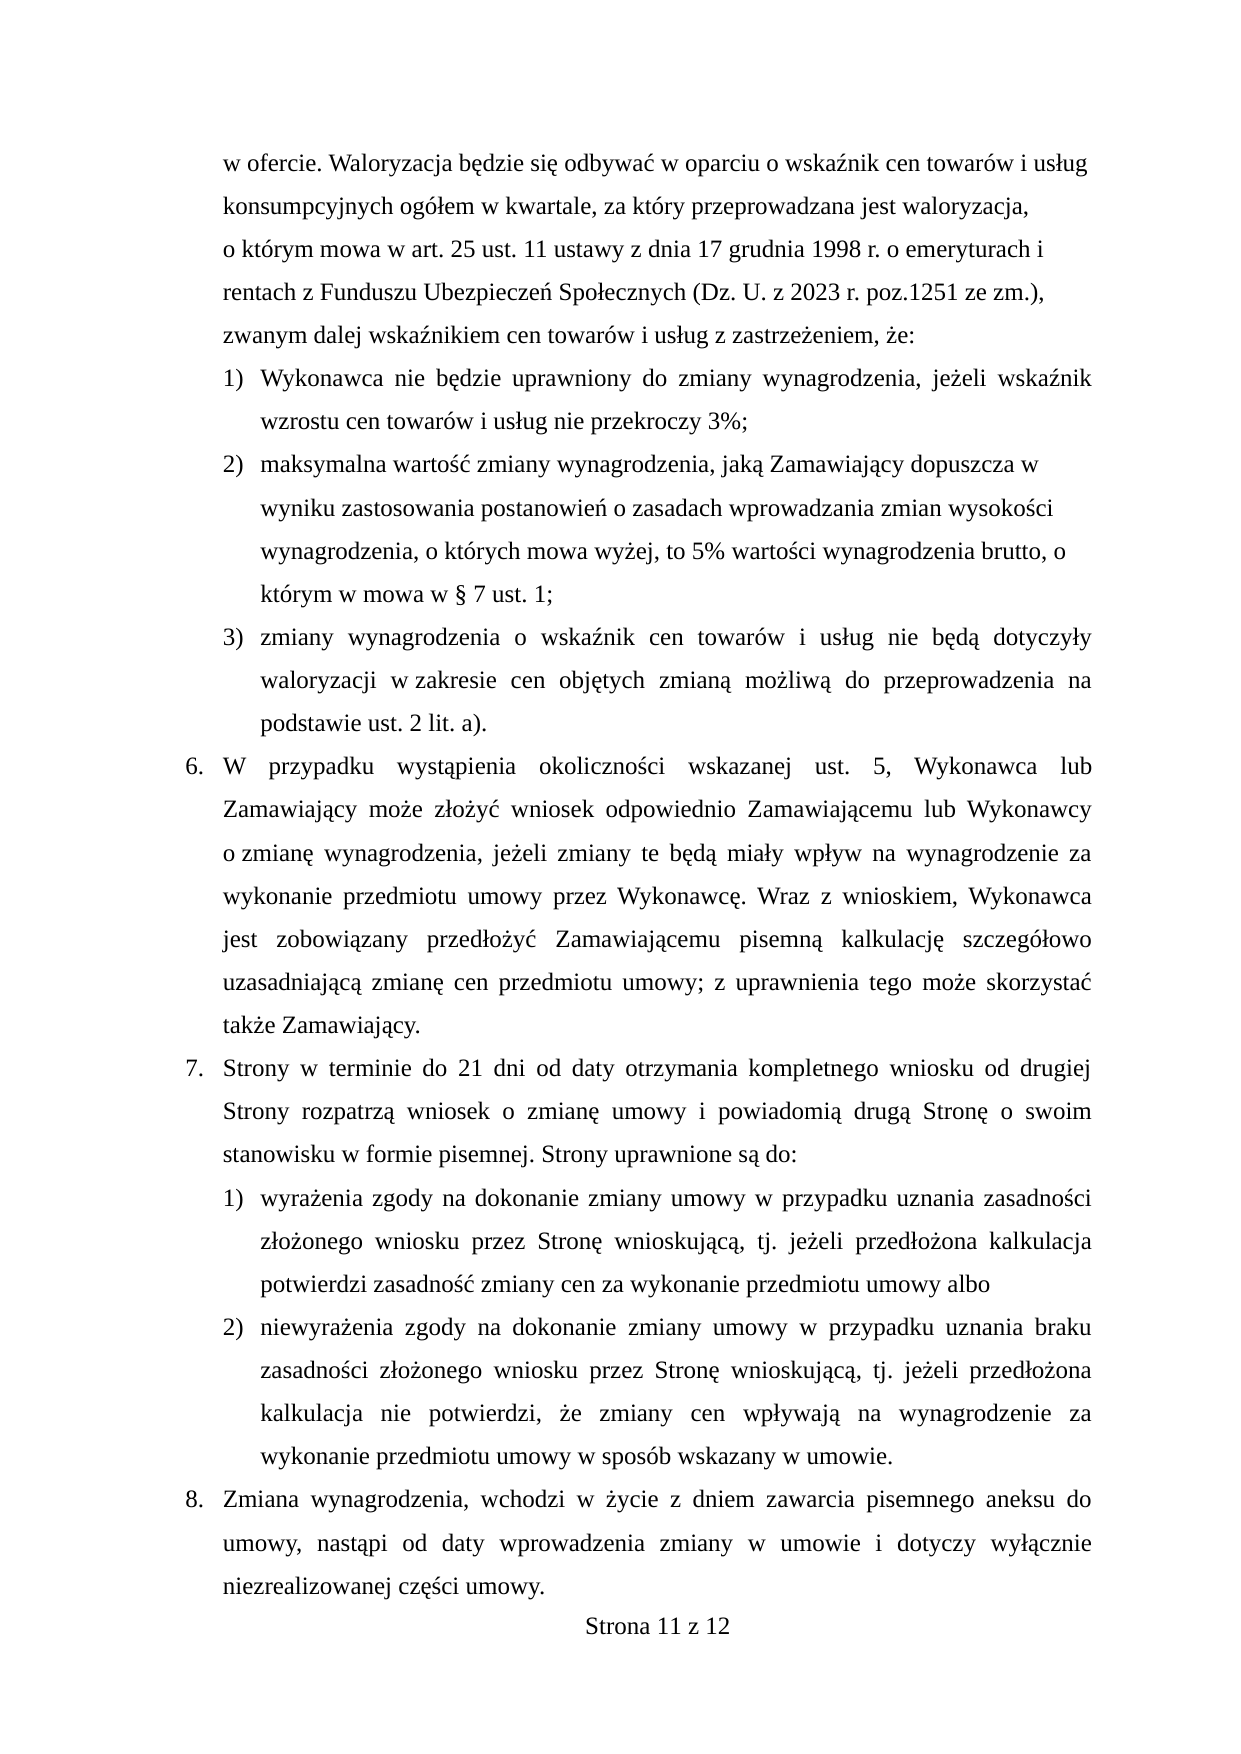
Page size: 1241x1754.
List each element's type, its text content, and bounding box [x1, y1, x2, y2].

list zmiany wynagrodzenia o wskaźnik cen towarów i usług nie będą dotyczyły waloryzacji w zakresie cen objętych zmianą możliwą do przeprowadzenia na podstawie ust. 2 lit. a). [223, 622, 1093, 737]
list W przypadku wystąpienia okoliczności wskazanej ust. 5, Wykonawca lub Zamawiający może złożyć wniosek odpowiednio Zamawiającemu lub Wykonawcy o zmianę wynagrodzenia, jeżeli zmiany te będą miały wpływ na wynagrodzenie za wykonanie przedmiotu umowy przez Wykonawcę. Wraz z wnioskiem, Wykonawca jest zobowiązany przedłożyć Zamawiającemu pisemną kalkulację szczegółowo uzasadniającą zmianę cen przedmiotu umowy; z uprawnienia tego może skorzystać także Zamawiający. [185, 751, 1093, 1039]
list Strony w terminie do 21 dni od daty otrzymania kompletnego wniosku od drugiej Strony rozpatrzą wniosek o zmianę umowy i powiadomią drugą Stronę o swoim stanowisku w formie pisemnej. Strony uprawnione są do: [185, 1053, 1093, 1168]
list wyrażenia zgody na dokonanie zmiany umowy w przypadku uznania zasadności złożonego wniosku przez Stronę wnioskującą, tj. jeżeli przedłożona kalkulacja potwierdzi zasadność zmiany cen za wykonanie przedmiotu umowy albo [223, 1183, 1093, 1298]
list Zmiana wynagrodzenia, wchodzi w życie z dniem zawarcia pisemnego aneksu do umowy, nastąpi od daty wprowadzenia zmiany w umowie i dotyczy wyłącznie niezrealizowanej części umowy. [185, 1484, 1093, 1599]
list maksymalna wartość zmiany wynagrodzenia, jaką Zamawiający dopuszcza w wyniku zastosowania postanowień o zasadach wprowadzania zmian wysokości wynagrodzenia, o których mowa wyżej, to 5% wartości wynagrodzenia brutto, o którym w mowa w § 7 ust. 1; [223, 449, 1093, 608]
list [185, 148, 1093, 349]
list niewyrażenia zgody na dokonanie zmiany umowy w przypadku uznania braku zasadności złożonego wniosku przez Stronę wnioskującą, tj. jeżeli przedłożona kalkulacja nie potwierdzi, że zmiany cen wpływają na wynagrodzenie za wykonanie przedmiotu umowy w sposób wskazany w umowie. [223, 1312, 1093, 1470]
list Wykonawca nie będzie uprawniony do zmiany wynagrodzenia, jeżeli wskaźnik wzrostu cen towarów i usług nie przekroczy 3%; [223, 363, 1093, 435]
